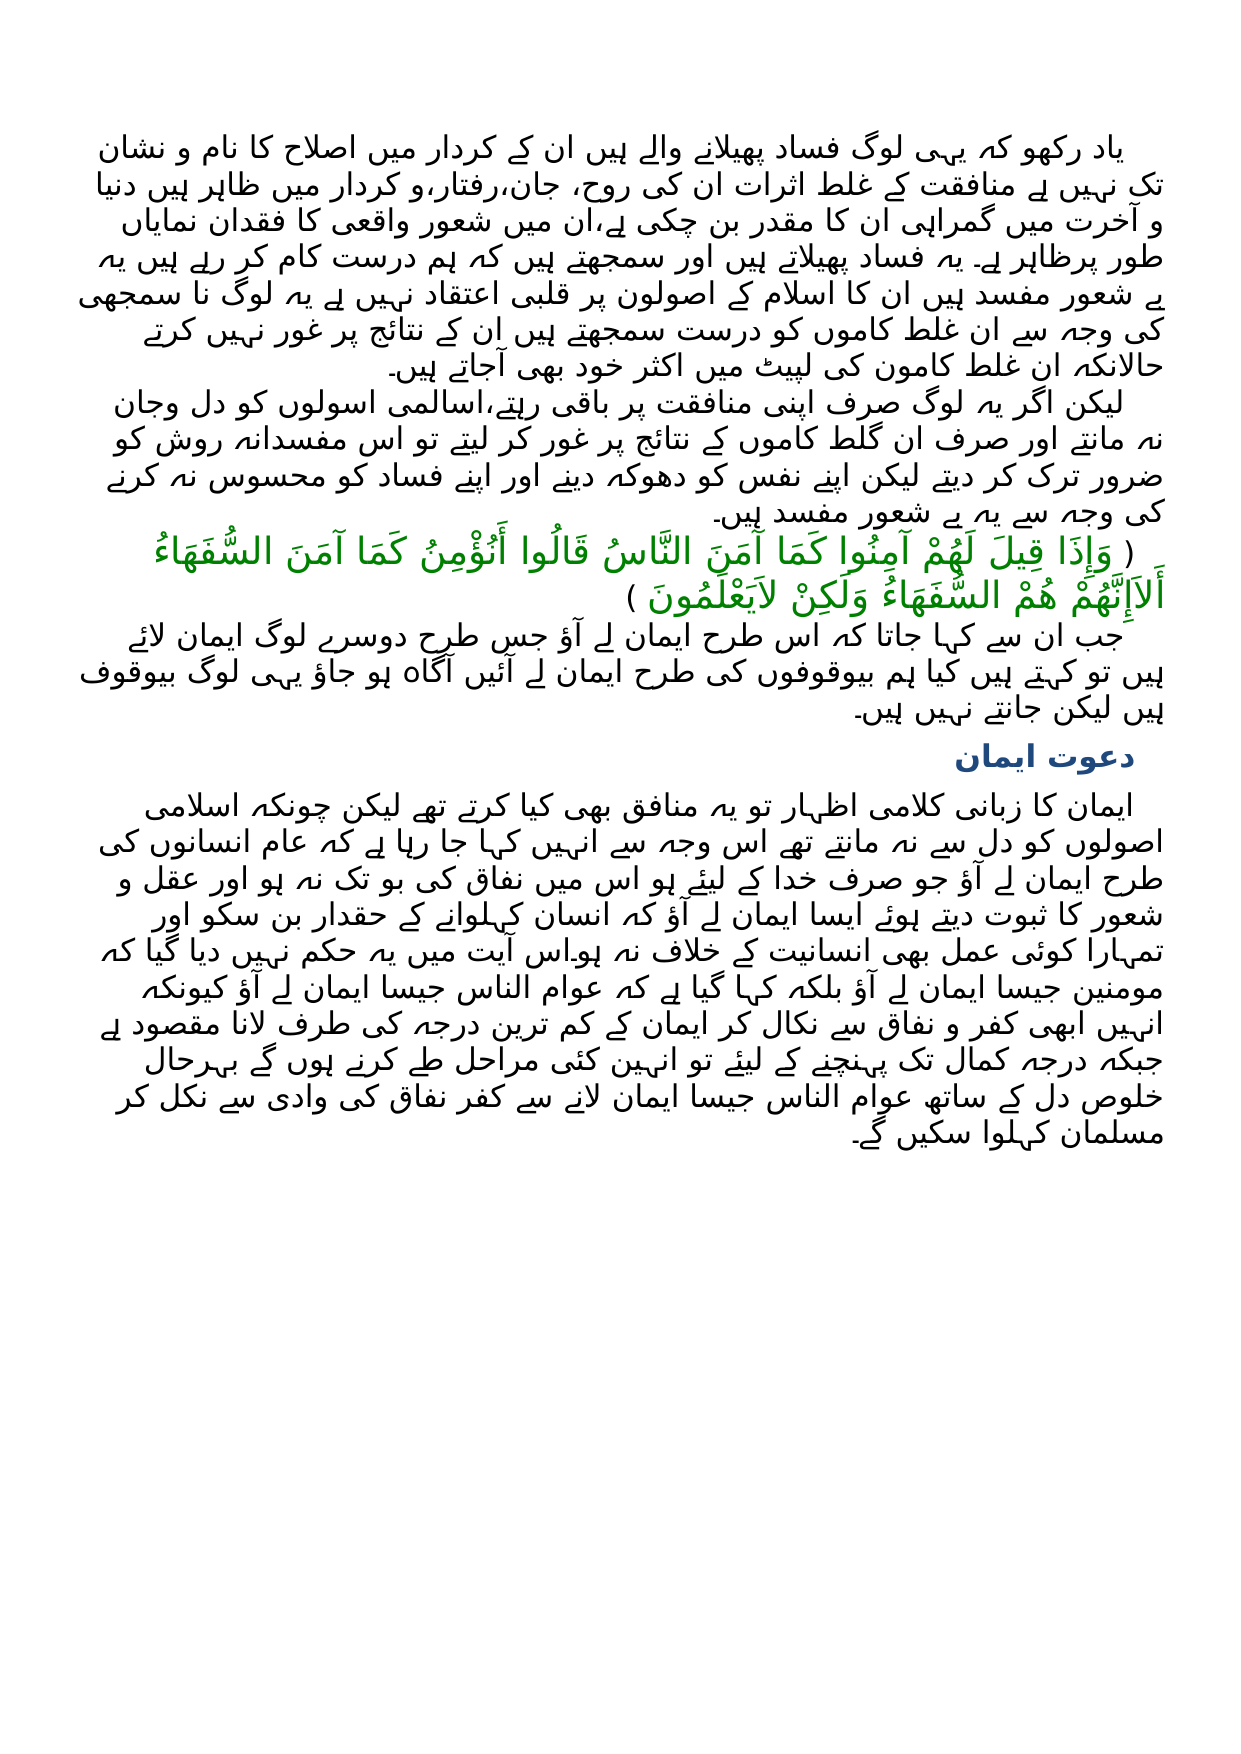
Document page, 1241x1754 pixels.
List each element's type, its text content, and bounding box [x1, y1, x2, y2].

text جب ان سے کہا جاتا کہ اس طرح ایمان لے آؤ جس طرح دوسرے لوگ ایمان لائے ہیں تو کہتے ہیں کیا ہم بیوقوفوں کی طرح ایمان لے آئیں آگاہ ہو جاؤ یہی لوگ بیوقوف ہیں لیکن جانتے نہیں ہیں۔ [75, 617, 1165, 726]
text یاد رکھو کہ یہی لوگ فساد پھیلانے والے ہیں ان کے کردار میں اصلاح کا نام و نشان تک نہیں ہے منافقت کے غلط اثرات ان کی روح، جان،رفتار،و کردار میں ظاہر ہیں دنیا و آخرت میں گمراہی ان کا مقدر بن چکی ہے،ان میں شعور واقعی کا فقدان نمایاں طور پرظاہر ہے۔ یہ فساد پھیلاتے ہیں اور سمجھتے ہیں کہ ہم درست کام کر رہے ہیں یہ بے شعور مفسد ہیں ان کا اسلام کے اصولون پر قلبی اعتقاد نہیں ہے یہ لوگ نا سمجھی کی وجہ سے ان غلط کاموں کو درست سمجھتے ہیں ان کے نتائج پر غور نہیں کرتے حالانکہ ان غلط کامون کی لپیٹ میں اکثر خود بھی آجاتے ہیں۔ [75, 130, 1165, 384]
text ایمان کا زبانی کلامی اظہار تو یہ منافق بھی کیا کرتے تھے لیکن چونکہ اسلامی اصولوں کو دل سے نہ مانتے تھے اس وجہ سے انہیں کہا جا رہا ہے کہ عام انسانوں کی طرح ایمان لے آؤ جو صرف خدا کے لیئے ہو اس میں نفاق کی بو تک نہ ہو اور عقل و شعور کا ثبوت دیتے ہوئے ایسا ایمان لے آؤ کہ انسان کہلوانے کے حقدار بن سکو اور تمہارا کوئی عمل بھی انسانیت کے خلاف نہ ہو۔اس آیت میں یہ حکم نہیں دیا گیا کہ مومنین جیسا ایمان لے آؤ بلکہ کہا گیا ہے کہ عوام الناس جیسا ایمان لے آؤ کیونکہ انہیں ابھی کفر و نفاق سے نکال کر ایمان کے کم ترین درجہ کی طرف لانا مقصود ہے جبکہ درجہ کمال تک پہنچنے کے لیئے تو انہین کئی مراحل طے کرنے ہوں گے بہرحال خلوص دل کے ساتھ عوام الناس جیسا ایمان لانے سے کفر نفاق کی وادی سے نکل کر مسلمان کہلوا سکیں گے۔ [75, 787, 1165, 1151]
text ( وَإِذَا قِیلَ لَهُمْ آمِنُوا کَمَا آمَنَ النَّاسُ قَالُوا أَنُؤْمِنُ کَمَا آمَنَ السُّفَهَاءُ أَلاَإِنَّهُمْ هُمْ السُّفَهَاءُ وَلَکِنْ لاَیَعْلَمُونَ ) [75, 529, 1165, 617]
subtitle دعوت ایمان [75, 738, 1165, 775]
text لیکن اگر یہ لوگ صرف اپنی منافقت پر باقی رہتے،اسالمی اسولوں کو دل وجان نہ مانتے اور صرف ان گلط کاموں کے نتائج پر غور کر لیتے تو اس مفسدانہ روش کو ضرور ترک کر دیتے لیکن اپنے نفس کو دھوکہ دینے اور اپنے فساد کو محسوس نہ کرنے کی وجہ سے یہ بے شعور مفسد ہیں۔ [75, 384, 1165, 529]
